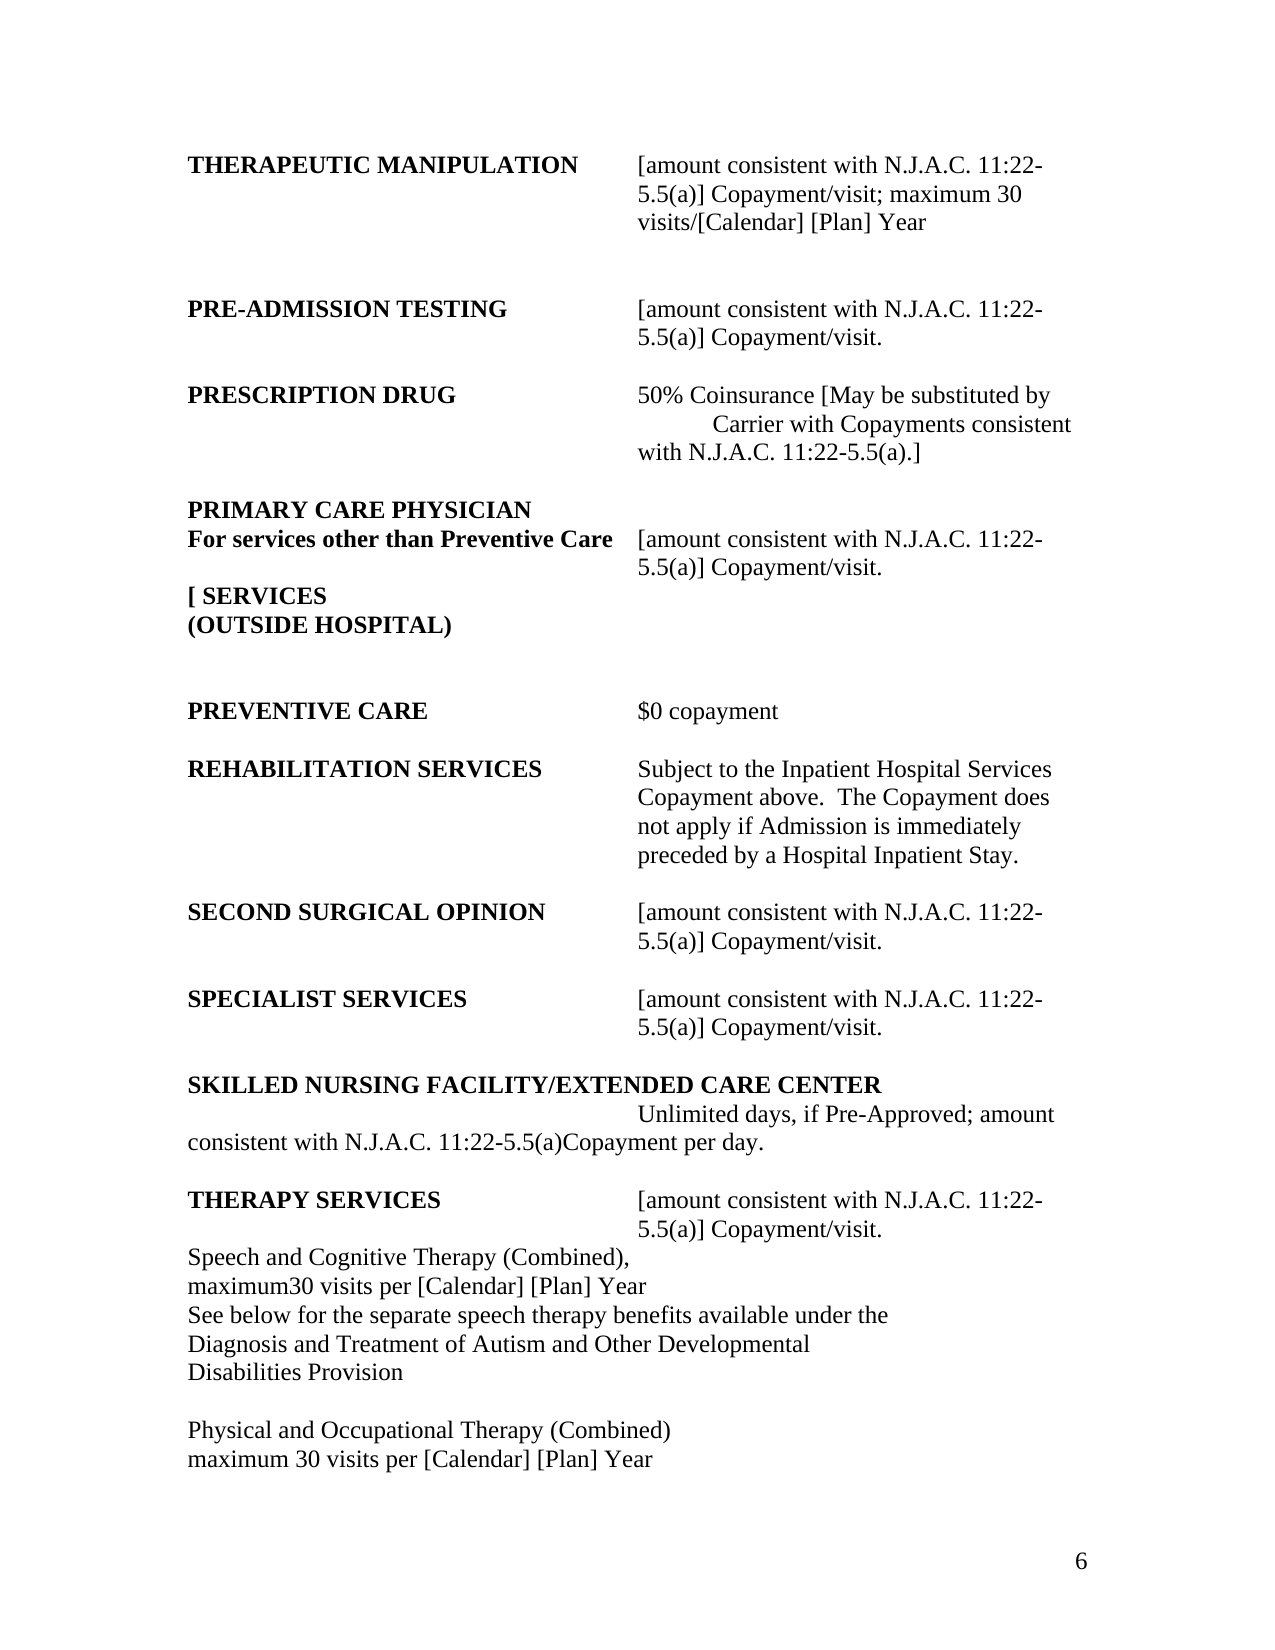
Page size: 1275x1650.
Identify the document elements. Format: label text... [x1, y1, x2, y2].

text (OUTSIDE HOSPITAL) [187, 610, 1087, 639]
text PRE-ADMISSION TESTING [amount consistent with N.J.A.C. 11:22-5.5(a)] Copayment/visit. [187, 294, 1087, 351]
text For services other than Preventive Care [amount consistent with N.J.A.C. 11:22-5.5(a)] Copayment/visit. [187, 524, 1087, 581]
text SKILLED NURSING FACILITY/EXTENDED Unlimited days, if Pre-Approved; amount consistent with N.J.A.C. 11:22-5.5(a)Copayment per day. [187, 1070, 1087, 1156]
text SPECIALIST SERVICES [amount consistent with N.J.A.C. 11:22-5.5(a)] Copayment/visit. [187, 984, 1087, 1041]
text THERAPEUTIC MANIPULATION [amount consistent with N.J.A.C. 11:22-5.5(a)] Copayment/visit; maximum 30 visits/[Calendar] [Plan] Year [187, 150, 1087, 236]
text [ SERVICES [187, 581, 1087, 610]
text maximum30 visits per [Calendar] [Plan] Year [187, 1271, 1087, 1300]
text Disabilities Provision [187, 1357, 1087, 1386]
text SECOND SURGICAL OPINION [amount consistent with N.J.A.C. 11:22-5.5(a)] Copayment/visit. [187, 897, 1087, 955]
text PRESCRIPTION DRUG 50% Coinsurance [May be substituted by Carrier with Copayments consistent [187, 380, 1087, 437]
text See below for the separate speech therapy benefits available under the [187, 1300, 1087, 1329]
text PRIMARY CARE PHYSICIAN [187, 495, 1087, 524]
text Speech and Cognitive Therapy (Combined), [187, 1242, 1087, 1271]
text Physical and Occupational Therapy (Combined) [187, 1415, 1087, 1444]
text maximum 30 visits per [Calendar] [Plan] Year [187, 1444, 1087, 1472]
text REHABILITATION SERVICES Subject to the Services Copayment above. The Copayment does not apply if Admission is immediately preceded by a Hospital Inpatient Stay. [187, 754, 1087, 869]
text THERAPY SERVICES [amount consistent with N.J.A.C. 11:22-5.5(a)] Copayment/visit. [187, 1185, 1087, 1242]
text with N.J.A.C. 11:22-5.5(a).] [187, 437, 1087, 466]
text Diagnosis and Treatment of Autism and Other Developmental [187, 1329, 1087, 1357]
text PREVENTIVE CARE $0 copayment [187, 696, 1087, 725]
